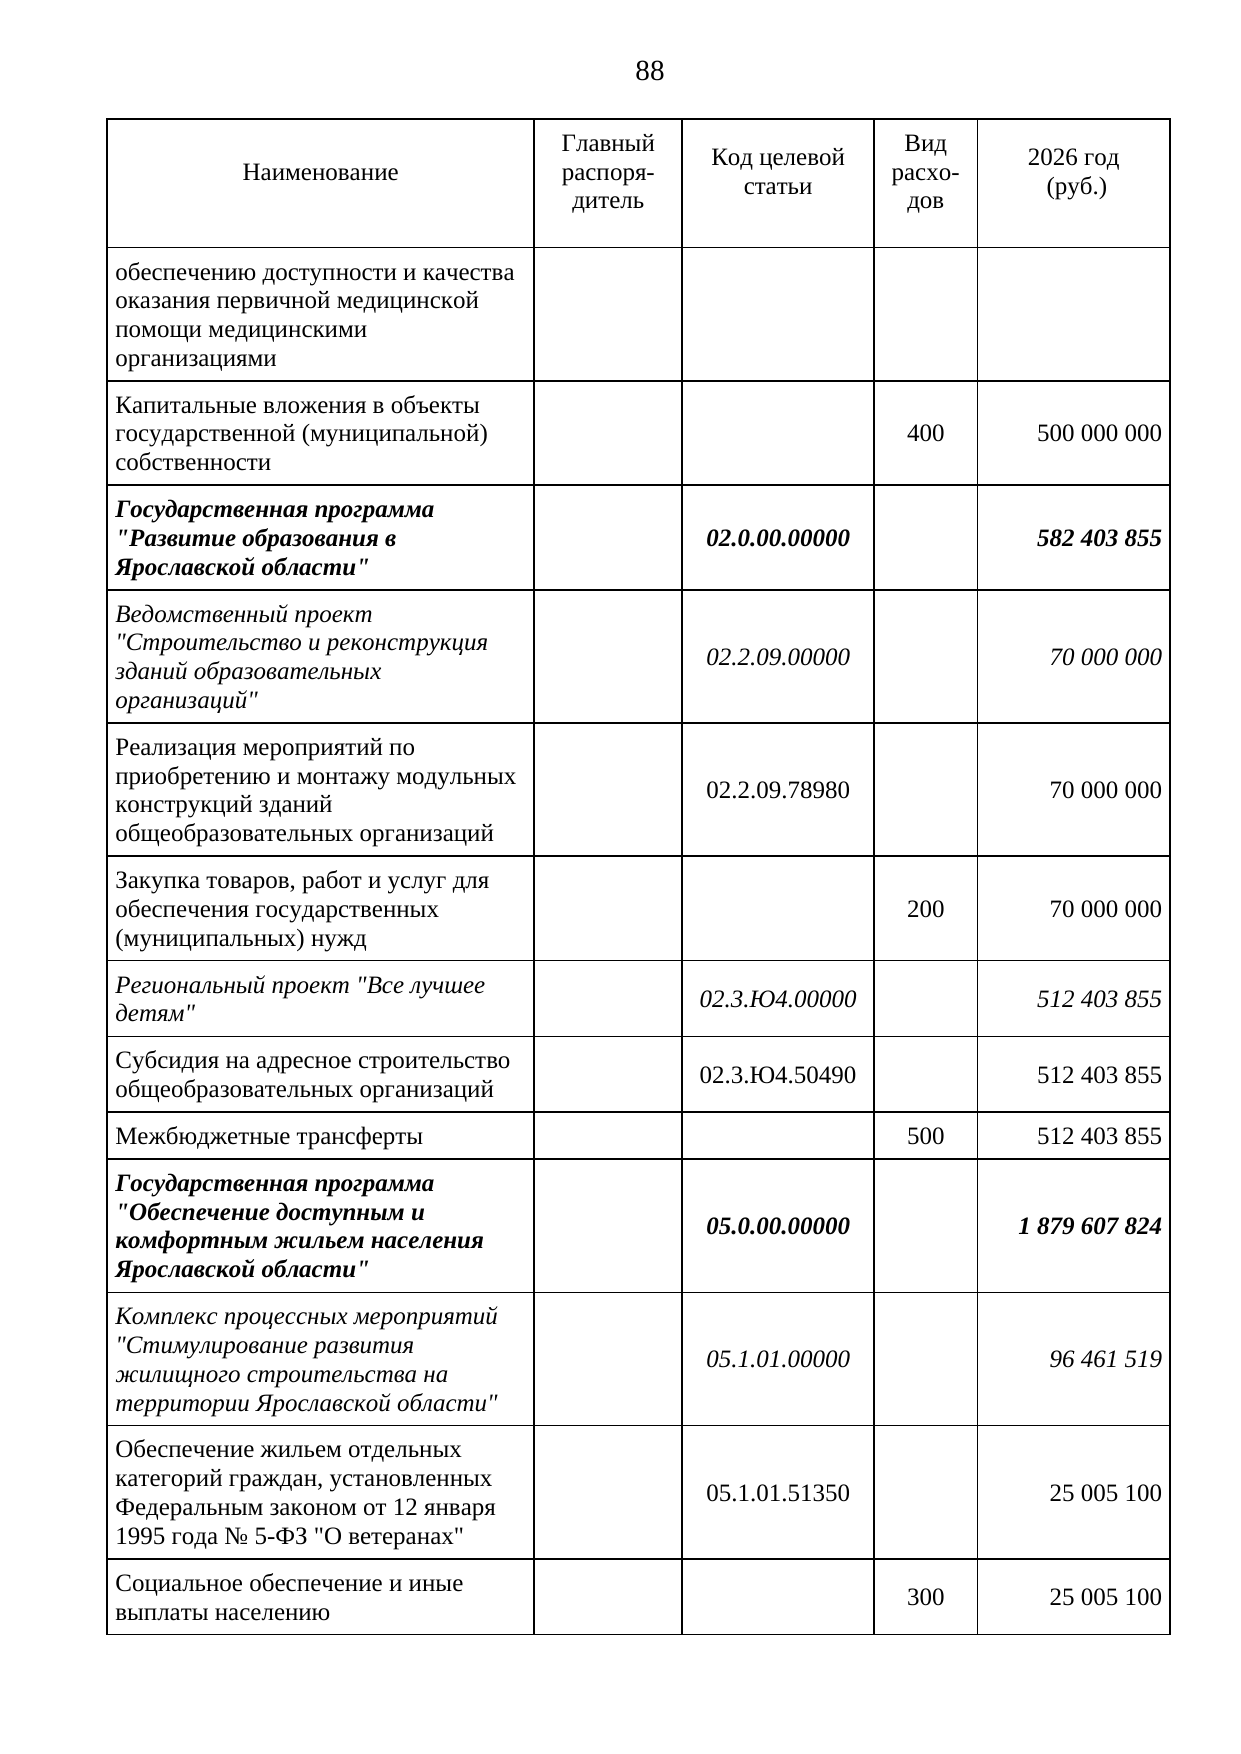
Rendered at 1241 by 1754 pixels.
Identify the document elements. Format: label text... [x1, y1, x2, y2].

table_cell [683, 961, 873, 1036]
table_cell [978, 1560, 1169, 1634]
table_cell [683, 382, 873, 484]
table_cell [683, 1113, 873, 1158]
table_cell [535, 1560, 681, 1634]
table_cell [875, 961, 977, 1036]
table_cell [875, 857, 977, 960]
table_header Вид расхо- дов [875, 120, 977, 247]
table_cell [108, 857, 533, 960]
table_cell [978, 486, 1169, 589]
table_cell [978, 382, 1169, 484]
table_header Главный распоря-дитель [535, 120, 681, 247]
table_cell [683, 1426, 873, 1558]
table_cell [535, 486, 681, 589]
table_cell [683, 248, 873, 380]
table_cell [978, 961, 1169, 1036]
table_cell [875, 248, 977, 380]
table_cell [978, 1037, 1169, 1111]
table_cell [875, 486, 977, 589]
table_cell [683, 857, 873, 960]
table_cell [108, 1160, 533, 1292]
table_header 2026 год (руб.) [978, 120, 1169, 247]
table_header Наименование [108, 120, 533, 247]
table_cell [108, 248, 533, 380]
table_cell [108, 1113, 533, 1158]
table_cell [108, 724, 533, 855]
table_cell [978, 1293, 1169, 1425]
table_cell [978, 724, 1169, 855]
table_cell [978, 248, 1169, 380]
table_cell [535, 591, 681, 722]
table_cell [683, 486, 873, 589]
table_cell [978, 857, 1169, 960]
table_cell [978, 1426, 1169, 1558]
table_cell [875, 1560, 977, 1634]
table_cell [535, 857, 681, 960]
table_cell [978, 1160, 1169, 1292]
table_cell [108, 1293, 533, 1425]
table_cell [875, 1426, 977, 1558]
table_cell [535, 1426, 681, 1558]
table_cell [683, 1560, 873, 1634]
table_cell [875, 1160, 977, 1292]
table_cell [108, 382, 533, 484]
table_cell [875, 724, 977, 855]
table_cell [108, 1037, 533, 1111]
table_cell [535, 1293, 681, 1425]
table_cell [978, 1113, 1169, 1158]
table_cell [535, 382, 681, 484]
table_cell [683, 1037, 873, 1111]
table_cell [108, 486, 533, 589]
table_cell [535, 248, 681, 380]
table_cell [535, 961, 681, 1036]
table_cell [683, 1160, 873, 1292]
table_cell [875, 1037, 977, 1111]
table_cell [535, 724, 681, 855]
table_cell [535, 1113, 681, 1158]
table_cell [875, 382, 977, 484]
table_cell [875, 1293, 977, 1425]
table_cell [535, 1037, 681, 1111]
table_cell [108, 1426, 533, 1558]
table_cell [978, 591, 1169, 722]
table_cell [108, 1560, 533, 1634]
table_header Код целевой статьи [683, 120, 873, 247]
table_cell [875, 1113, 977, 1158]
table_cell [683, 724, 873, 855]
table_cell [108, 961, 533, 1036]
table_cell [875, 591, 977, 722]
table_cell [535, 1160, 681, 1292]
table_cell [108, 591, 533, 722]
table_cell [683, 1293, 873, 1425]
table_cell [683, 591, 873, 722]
